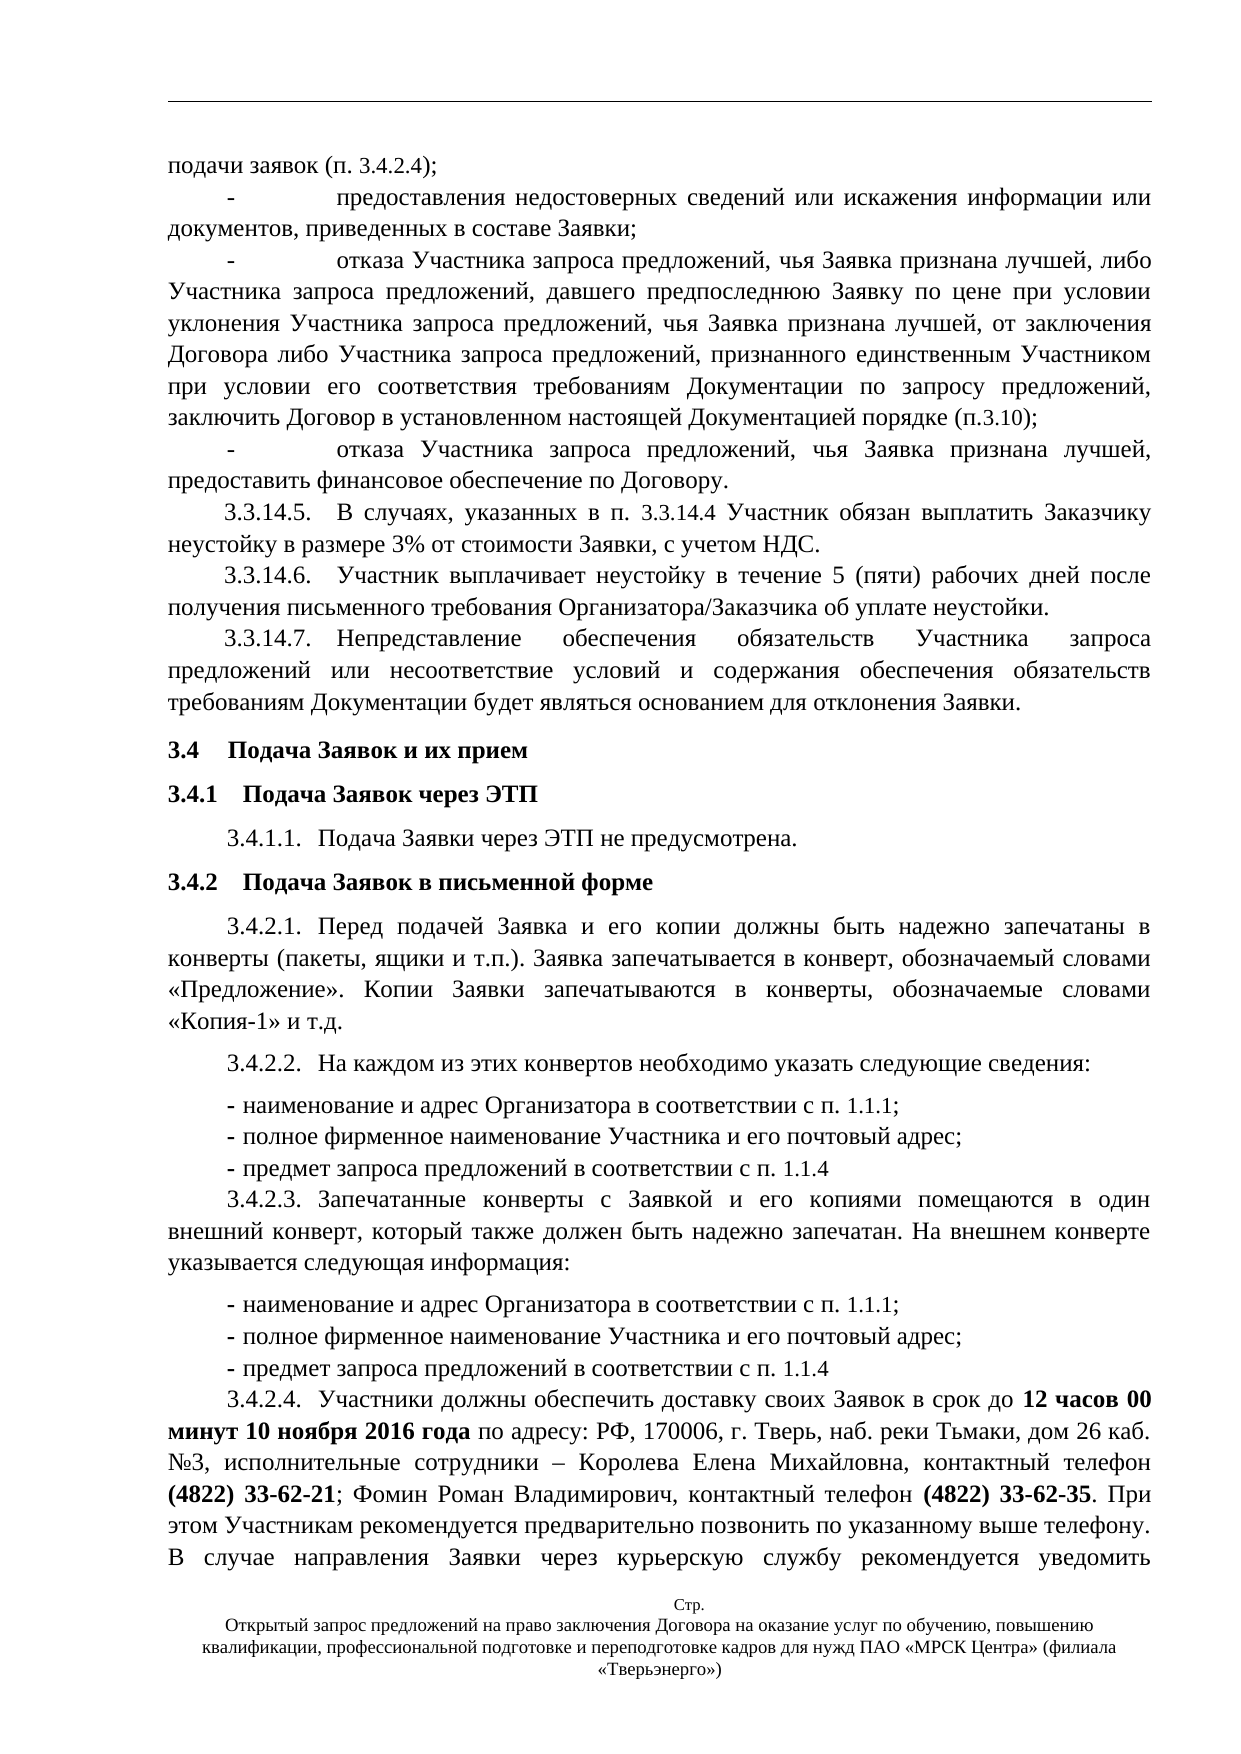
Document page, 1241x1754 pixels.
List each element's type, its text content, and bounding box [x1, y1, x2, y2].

list На каждом из этих конвертов необходимо указать следующие сведения: [168, 1048, 1152, 1076]
list Участник выплачивает неустойку в течение 5 (пяти) рабочих дней после получения письменного требования Организатора/Заказчика об уплате неустойки. [168, 560, 1152, 621]
list полное фирменное наименование Участника и его почтовый адрес; [168, 1121, 1152, 1150]
list предоставления недостоверных сведений или искажения информации или документов, приведенных в составе Заявки; [168, 182, 1152, 242]
list Непредставление обеспечения обязательств Участника запроса предложений или несоответствие условий и содержания обеспечения обязательств требованиям Документации будет являться основанием для отклонения Заявки. [168, 623, 1152, 715]
list отказа Участника запроса предложений, чья Заявка признана лучшей, либо Участника запроса предложений, давшего предпоследнюю Заявку по цене при условии уклонения Участника запроса предложений, чья Заявка признана лучшей, от заключения Договора либо Участника запроса предложений, признанного единственным Участником при условии его соответствия требованиям Документации по запросу предложений, заключить Договор в установленном настоящей Документацией порядке (п.3.10); [168, 245, 1152, 431]
list предмет запроса предложений в соответствии с п. 1.1.4 [168, 1353, 1152, 1381]
list наименование и адрес Организатора в соответствии с п. 1.1.1; [168, 1090, 1152, 1118]
subtitle Подача Заявок через ЭТП [168, 779, 1152, 808]
list Перед подачей Заявка и его копии должны быть надежно запечатаны в конверты (пакеты, ящики и т.п.). Заявка запечатывается в конверт, обозначаемый словами «Предложение». Копии Заявки запечатываются в конверты, обозначаемые словами «Копия-1» и т.д. [168, 911, 1152, 1034]
list Запечатанные конверты с Заявкой и его копиями помещаются в один внешний конверт, который также должен быть надежно запечатан. На внешнем конверте указывается следующая информация: [168, 1184, 1152, 1276]
list В случаях, указанных в п. 3.3.14.4 Участник обязан выплатить Заказчику неустойку в размере 3% от стоимости Заявки, с учетом НДС. [168, 497, 1152, 557]
list наименование и адрес Организатора в соответствии с п. 1.1.1; [168, 1289, 1152, 1318]
list полное фирменное наименование Участника и его почтовый адрес; [168, 1321, 1152, 1350]
subtitle Подача Заявок и их прием [168, 735, 1152, 763]
list предмет запроса предложений в соответствии с п. 1.1.4 [168, 1153, 1152, 1182]
subtitle Подача Заявок в письменной форме [168, 867, 1152, 896]
list Подача Заявки через ЭТП не предусмотрена. [168, 823, 1152, 852]
list отказа Участника запроса предложений, чья Заявка признана лучшей, предоставить финансовое обеспечение по Договору. [168, 434, 1152, 494]
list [168, 150, 1152, 179]
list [168, 1384, 1152, 1571]
